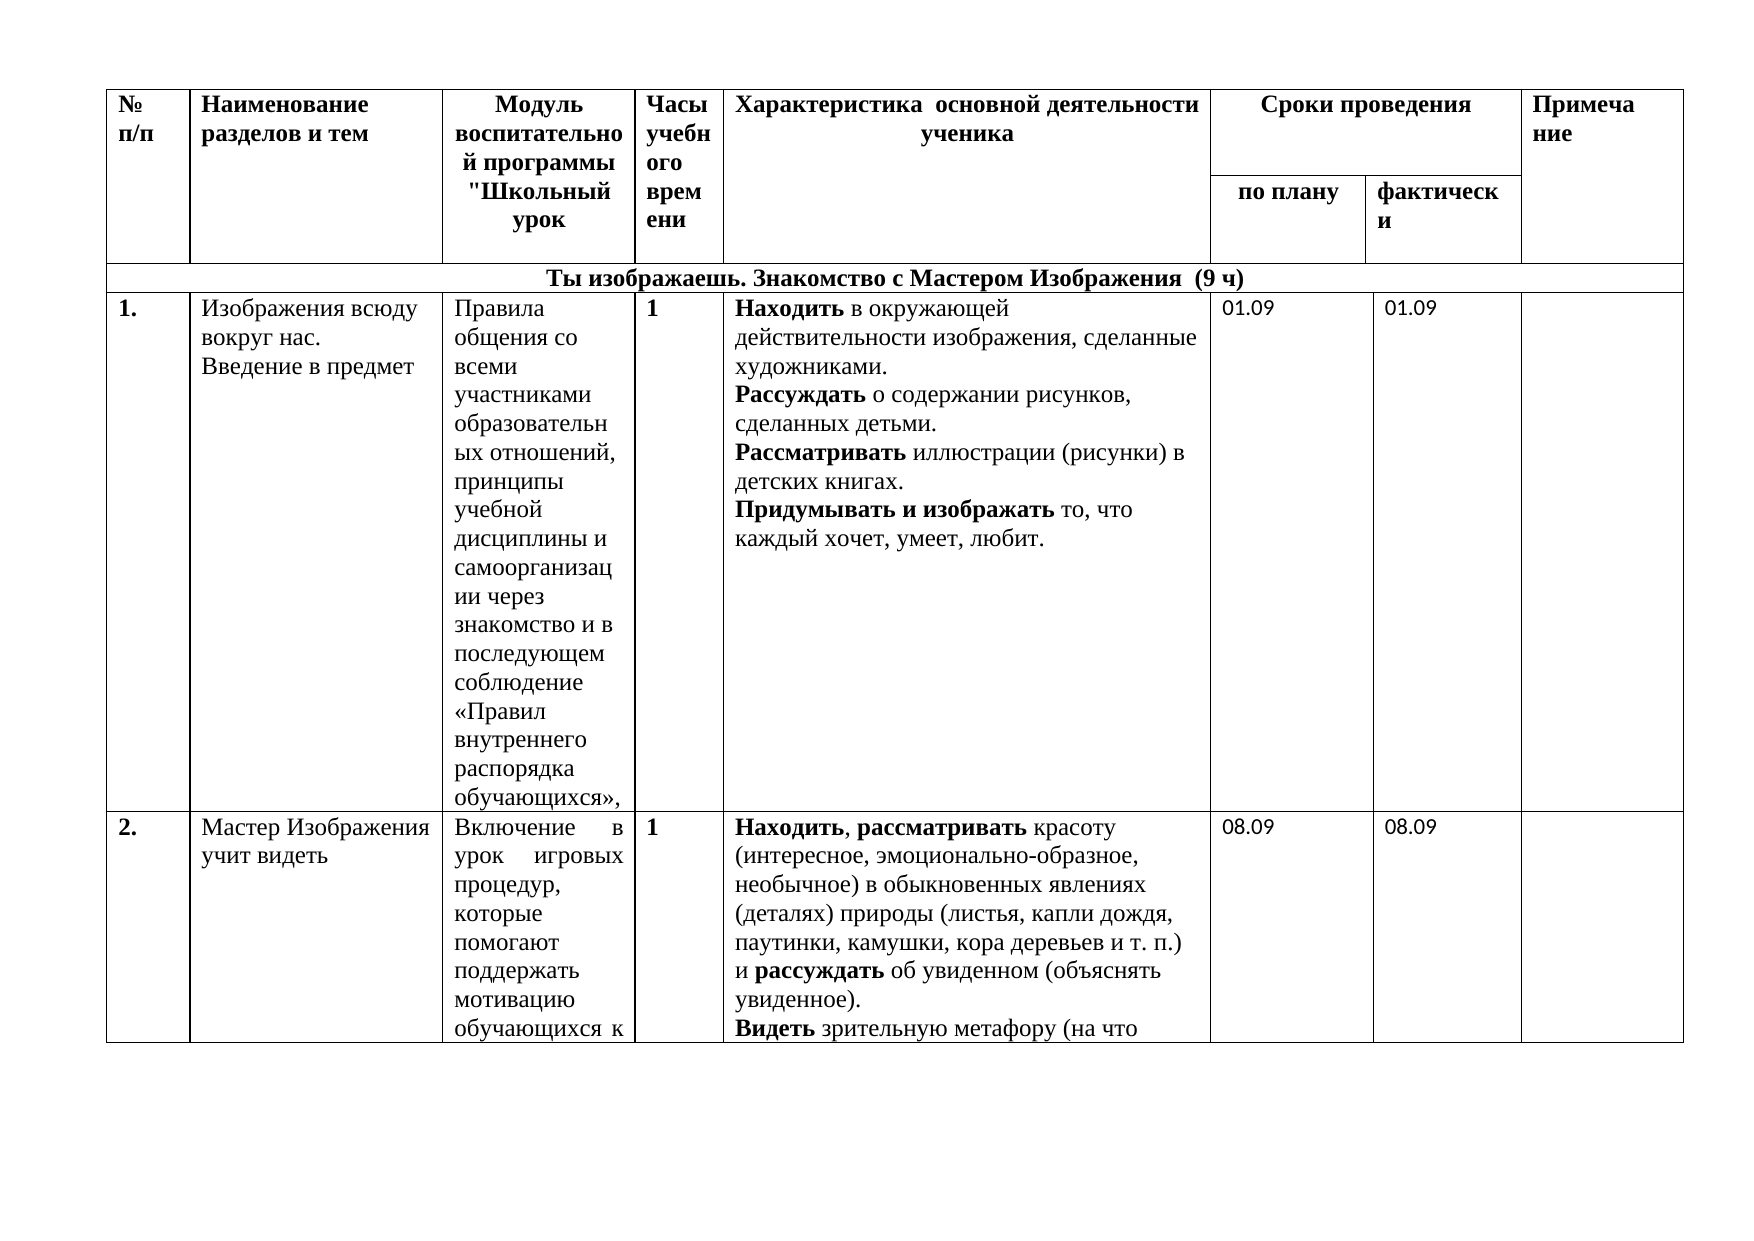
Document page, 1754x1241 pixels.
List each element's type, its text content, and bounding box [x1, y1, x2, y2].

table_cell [443, 812, 634, 1042]
table_cell [1522, 293, 1683, 811]
table_cell фактически [1366, 176, 1521, 262]
table_header Часы учебного времени [636, 90, 723, 262]
table_cell [1522, 812, 1683, 1042]
table_header Сроки проведения [1211, 90, 1521, 175]
table_cell 08.09 [1211, 812, 1373, 1042]
table_cell 1 [636, 812, 723, 1042]
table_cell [191, 812, 442, 1042]
table_cell [107, 293, 189, 811]
table_header Модуль воспитательной программы "Школьный урок [443, 90, 634, 262]
table_cell 01.09 [1374, 293, 1521, 811]
table_header Наименование разделов и тем [191, 90, 442, 262]
table_cell 1 [636, 293, 723, 811]
table_cell 08.09 [1374, 812, 1521, 1042]
table_cell Ты изображаешь. Знакомство с Мастером Изображения (9 ч) [107, 264, 1683, 292]
table_header Примеча ние [1522, 90, 1683, 262]
table_cell Изображения всюду вокруг нас. Введение в предмет [191, 293, 442, 811]
table_header Характеристика основной деятельности ученика [724, 90, 1210, 262]
table_cell Правила общения со всеми участниками образовательных отношений, принципы учебной дисциплины и самоорганизации через знакомство и в последующем соблюдение «Правил внутреннего распорядка обучающихся», [443, 293, 634, 811]
table_cell Находить в окружающей действительности изображения, сделанные художниками. Рассуждать о содержании рисунков, сделанных детьми. Рассматривать иллюстрации (рисунки) в детских книгах. Придумывать и изображать то, что каждый хочет, умеет, любит. [724, 293, 1210, 811]
table_cell по плану [1211, 176, 1365, 262]
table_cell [724, 812, 1210, 1042]
table_cell 01.09 [1211, 293, 1373, 811]
table_cell [107, 812, 189, 1042]
table_header № п/п [107, 90, 189, 262]
